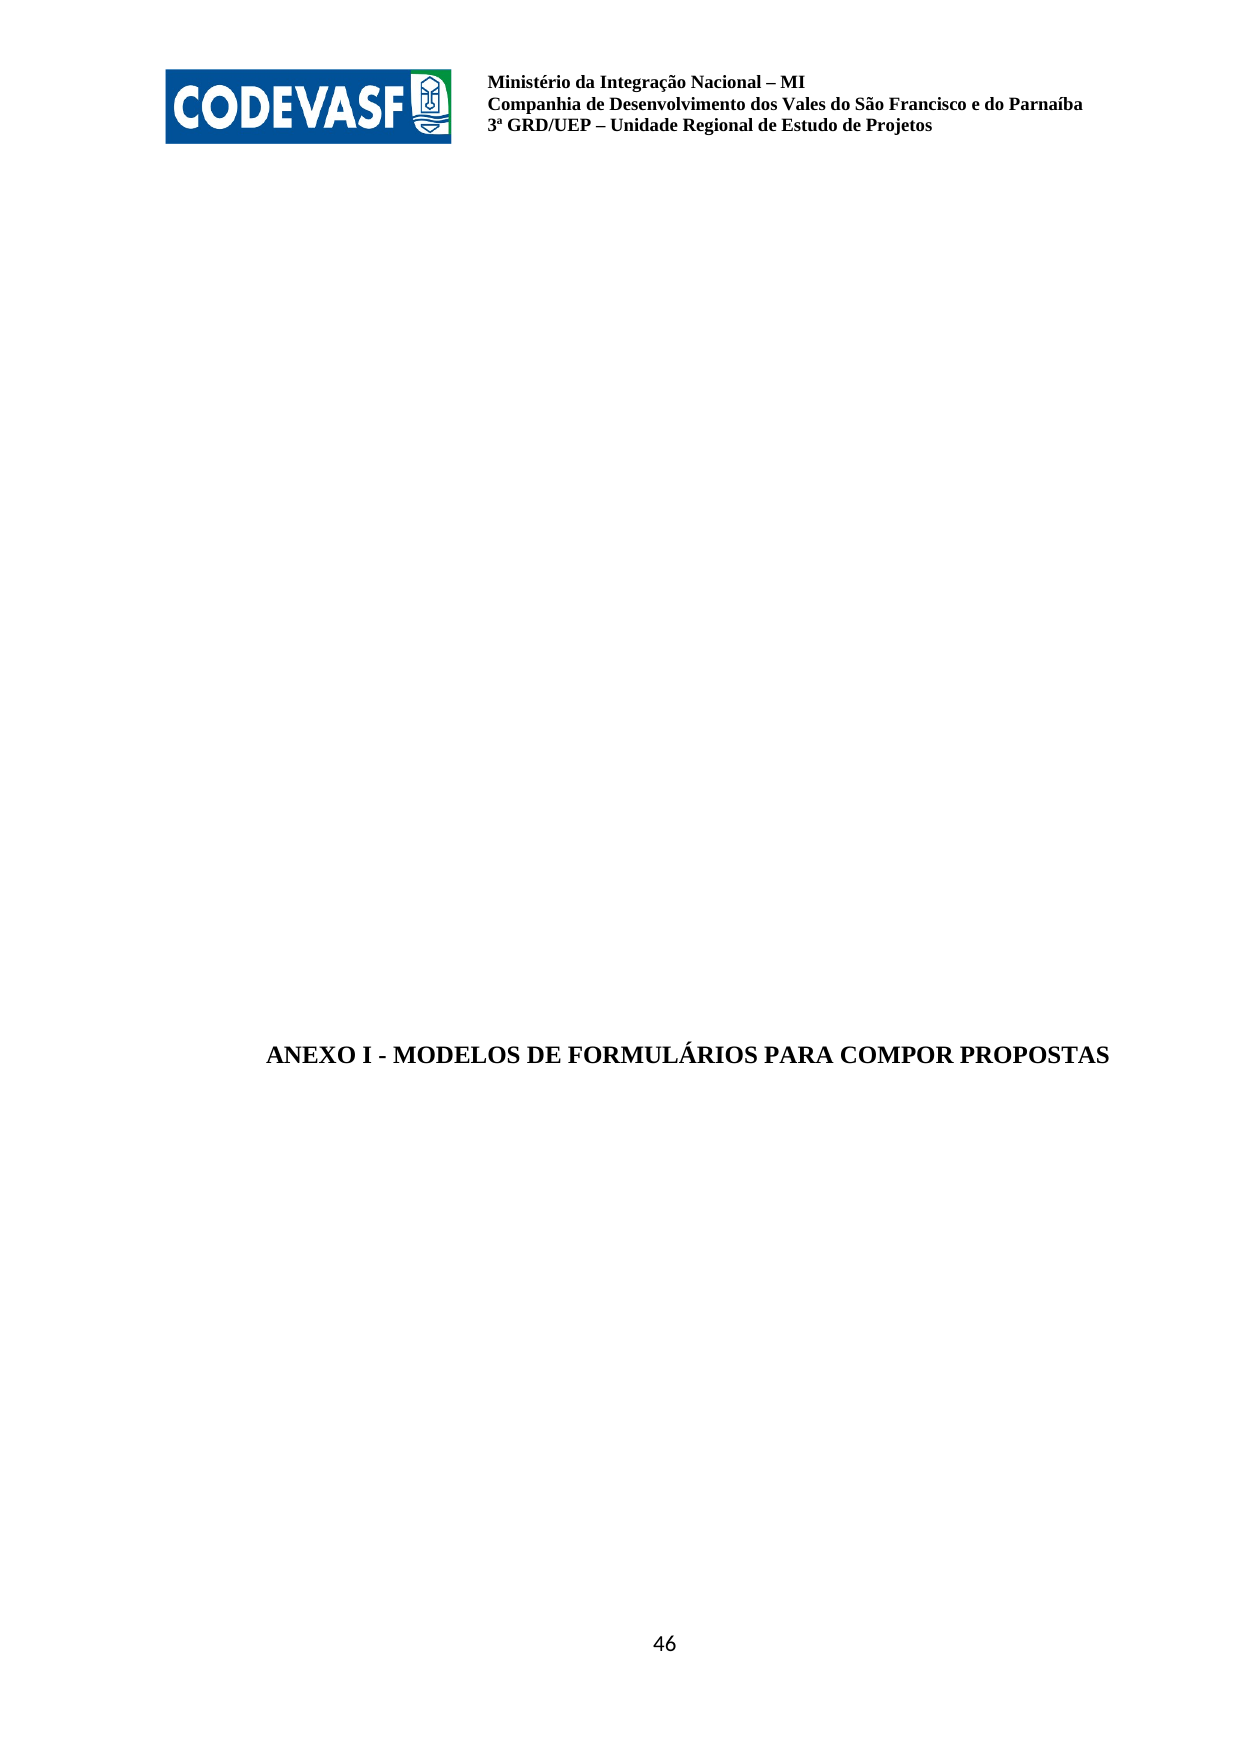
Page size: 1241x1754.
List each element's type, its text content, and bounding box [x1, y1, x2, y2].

picture [165, 69, 452, 144]
text ANEXO I - MODELOS DE FORMULÁRIOS PARA COMPOR PROPOSTAS [177, 1038, 1169, 1070]
